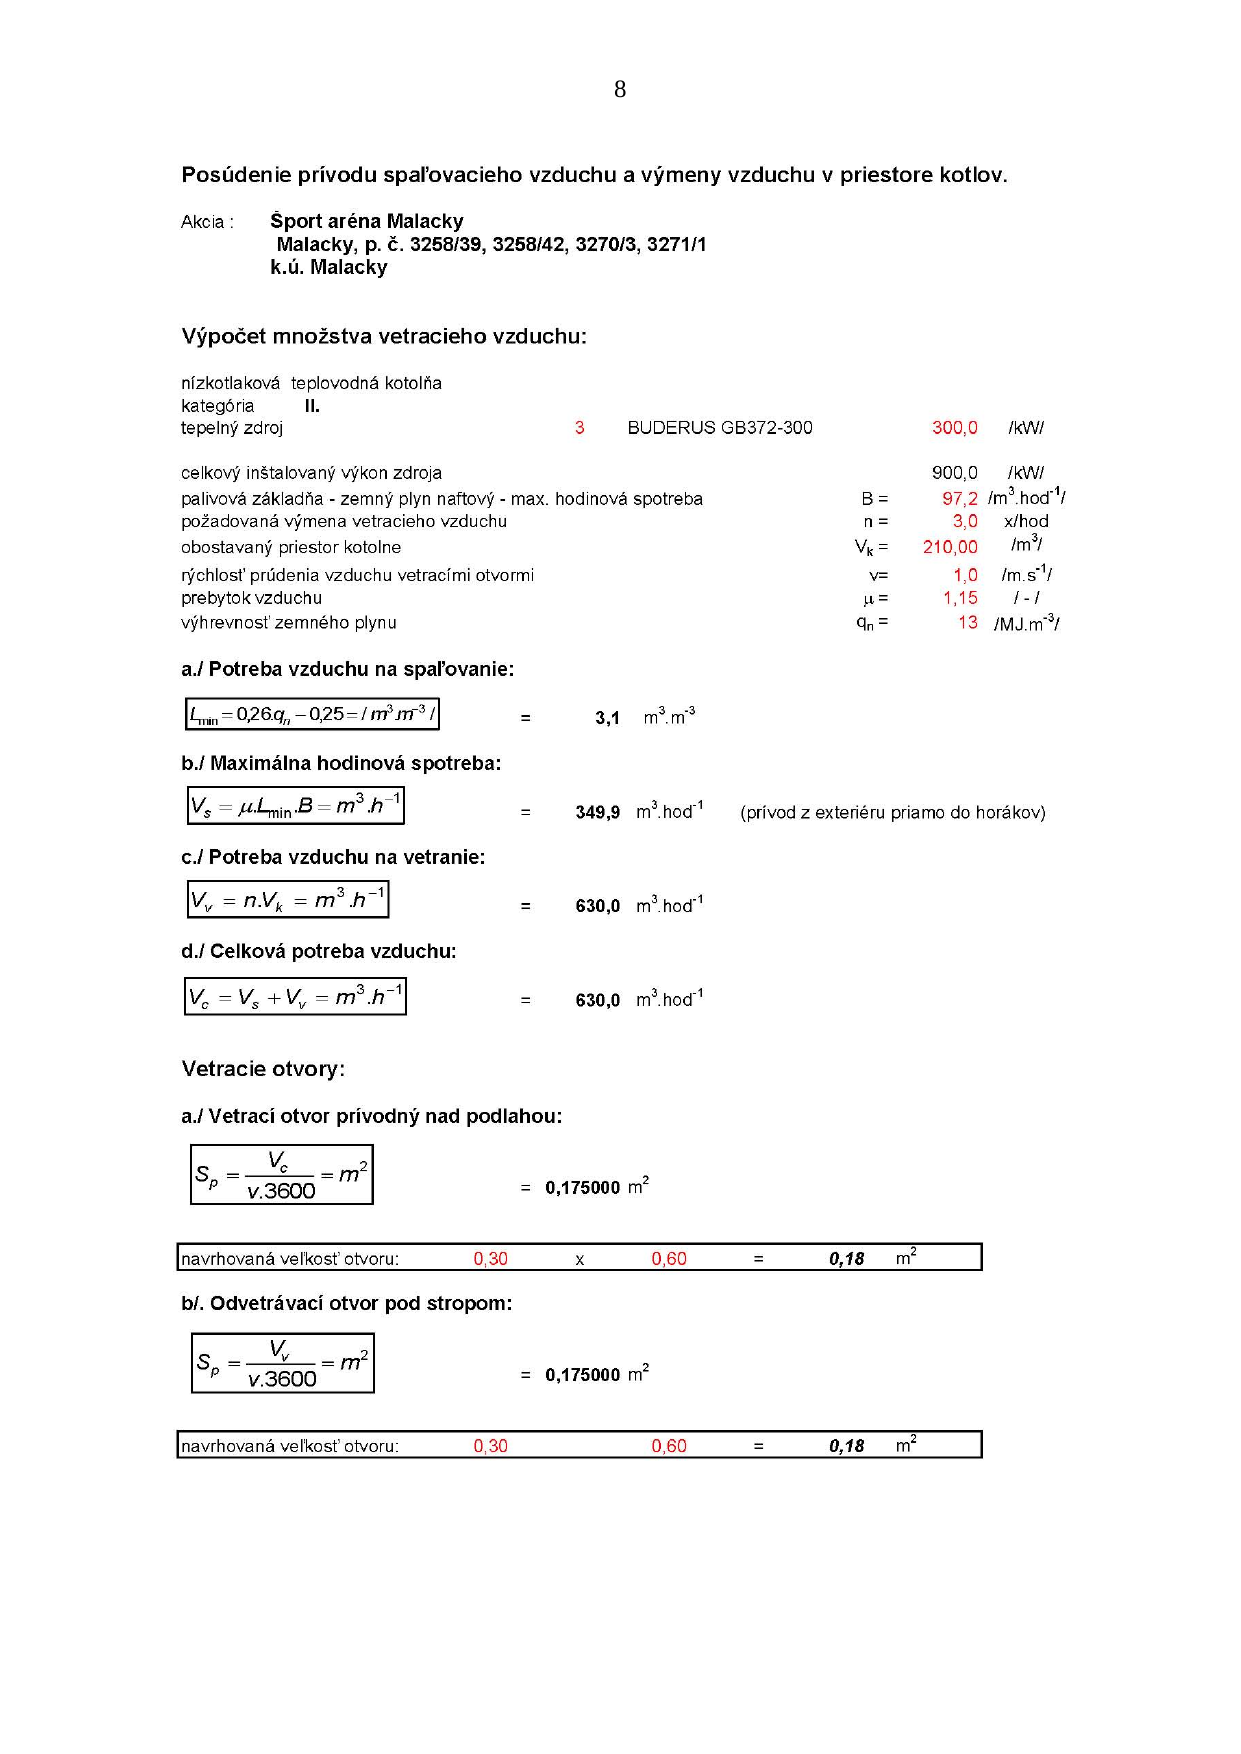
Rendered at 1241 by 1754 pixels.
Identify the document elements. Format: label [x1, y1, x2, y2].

picture [147, 135, 1089, 1506]
